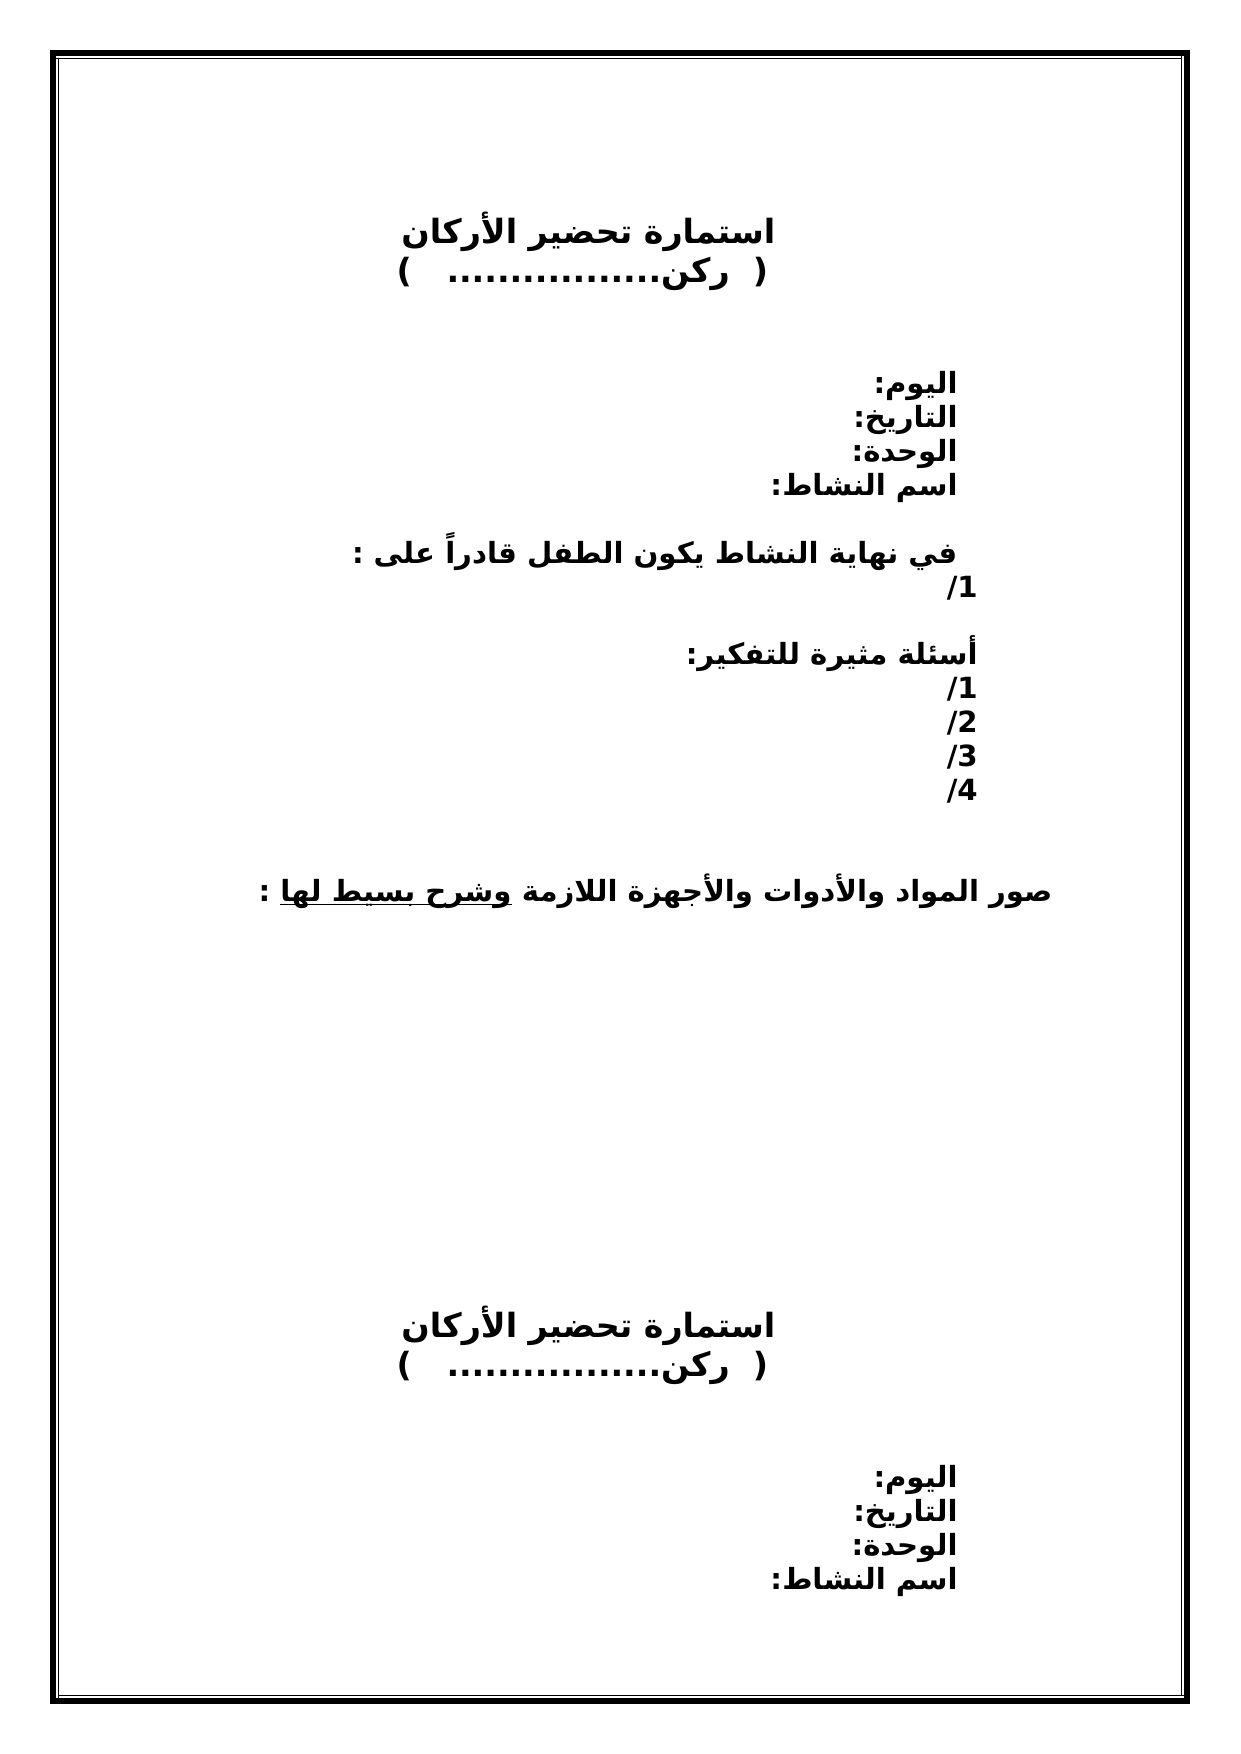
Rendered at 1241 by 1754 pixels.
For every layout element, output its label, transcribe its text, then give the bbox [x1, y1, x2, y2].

text اليوم: [187, 367, 978, 401]
text استمارة تحضير الأركان [187, 212, 978, 251]
text في نهاية النشاط يكون الطفل قادراً على : [187, 536, 978, 570]
text صور المواد والأدوات والأجهزة اللازمة وشرح بسيط لها : [187, 874, 1053, 908]
text الوحدة: [187, 1529, 978, 1563]
text استمارة تحضير الأركان [187, 1306, 978, 1345]
text 3/ [187, 739, 978, 773]
text اسم النشاط: [187, 1563, 978, 1597]
text 4/ [187, 773, 978, 807]
text 2/ [187, 706, 978, 739]
text أسئلة مثيرة للتفكير: [187, 638, 978, 672]
text اليوم: [187, 1461, 978, 1495]
text ( ركن................. ) [187, 251, 978, 290]
text 1/ [187, 672, 978, 706]
text الوحدة: [187, 435, 978, 469]
text اسم النشاط: [187, 469, 978, 503]
text التاريخ: [187, 401, 978, 435]
text ( ركن................. ) [187, 1345, 978, 1384]
text 1/ [187, 570, 978, 604]
text التاريخ: [187, 1495, 978, 1529]
